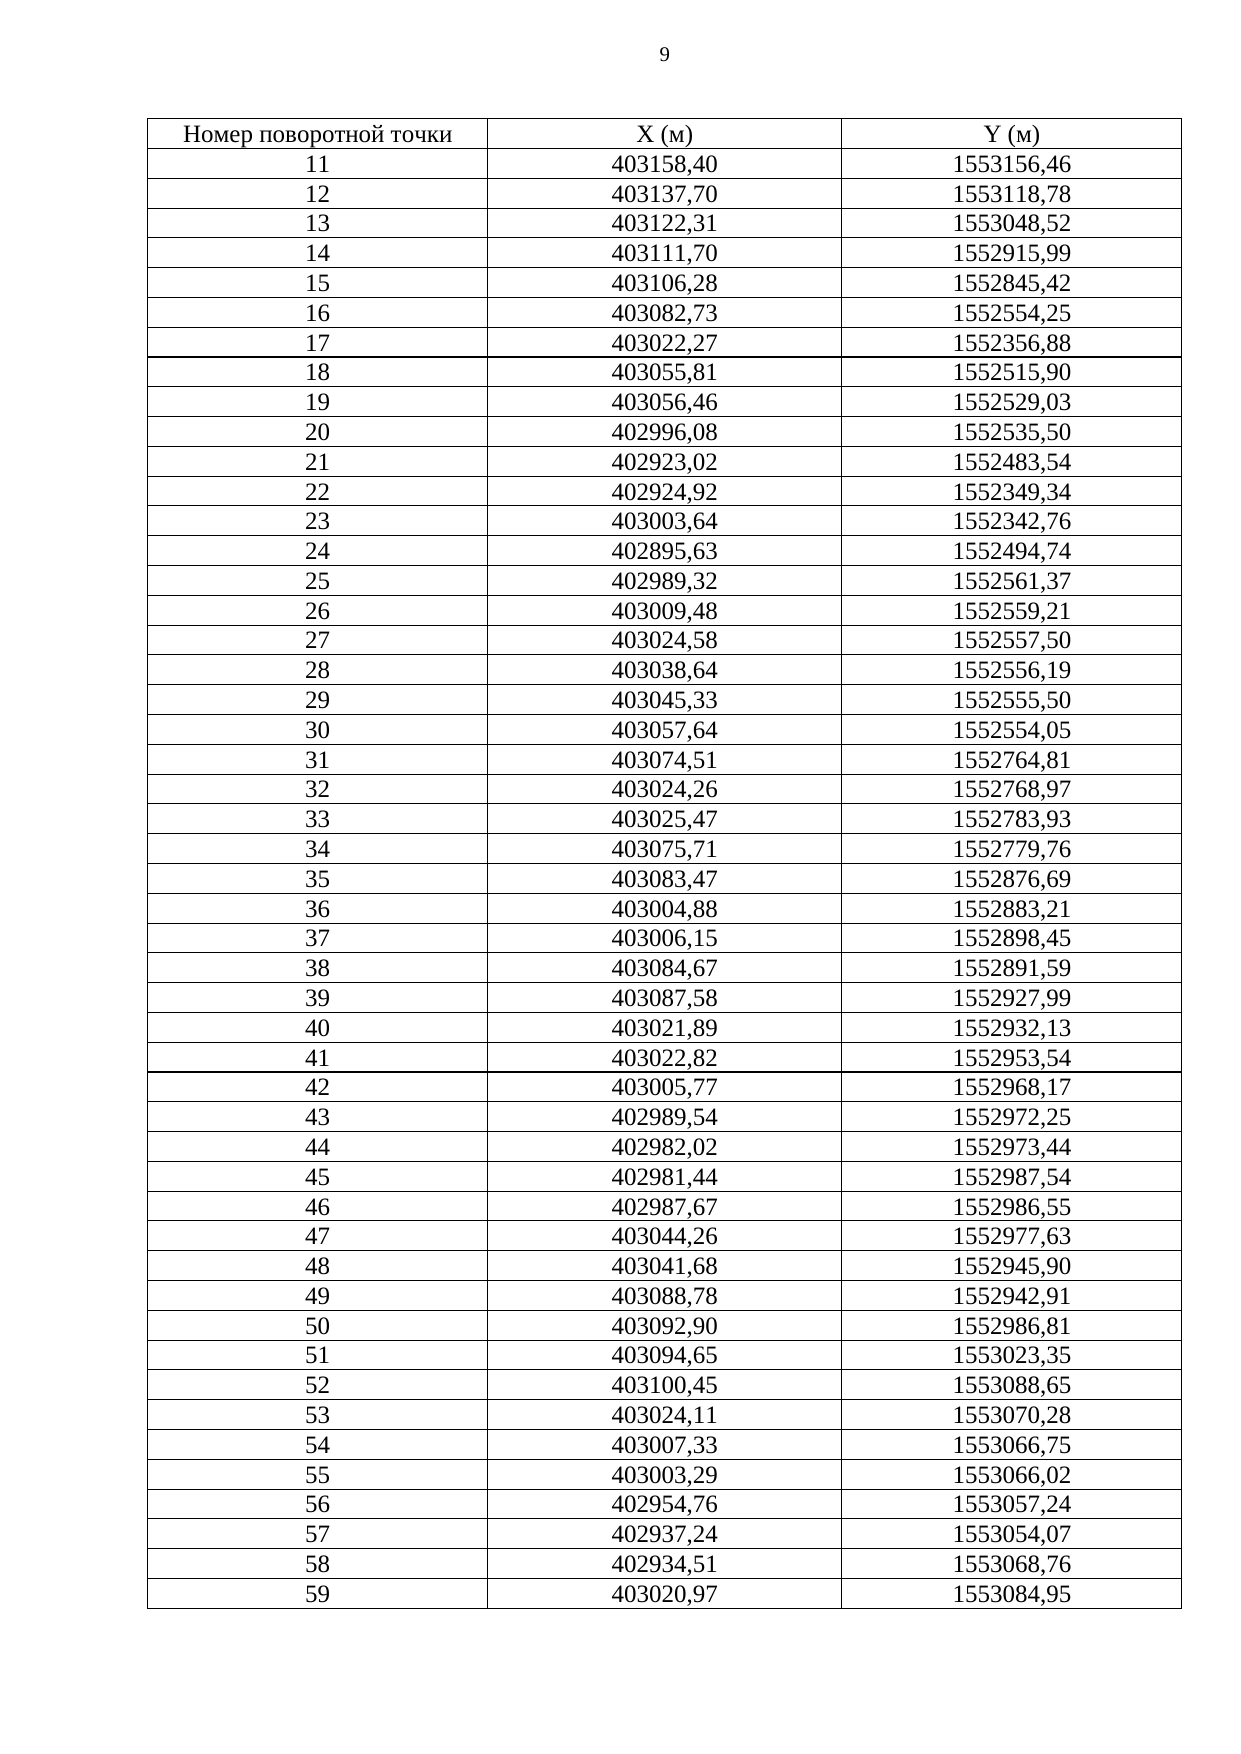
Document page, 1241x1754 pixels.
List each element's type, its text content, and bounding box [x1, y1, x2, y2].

table_cell 1553054,07 [842, 1519, 1181, 1548]
table_cell 23 [148, 506, 487, 535]
table_cell 40 [148, 1013, 487, 1042]
table_cell 25 [148, 566, 487, 595]
table_cell 55 [148, 1460, 487, 1488]
table_cell 403082,73 [488, 298, 841, 327]
table_cell 1552891,59 [842, 953, 1181, 982]
table_cell 11 [148, 149, 487, 178]
table_cell 1552898,45 [842, 924, 1181, 952]
table_cell 403024,11 [488, 1400, 841, 1429]
table_cell 35 [148, 864, 487, 893]
table_cell 14 [148, 238, 487, 267]
table_cell 1552535,50 [842, 417, 1181, 446]
table_cell 58 [148, 1549, 487, 1578]
table_cell 1552515,90 [842, 358, 1181, 386]
table_cell 1552968,17 [842, 1073, 1181, 1101]
table_cell 403158,40 [488, 149, 841, 178]
table_cell 1553118,78 [842, 179, 1181, 207]
table_cell 38 [148, 953, 487, 982]
table_cell 49 [148, 1281, 487, 1310]
table_cell 402954,76 [488, 1490, 841, 1518]
table_cell 403003,29 [488, 1460, 841, 1488]
table_cell 47 [148, 1221, 487, 1250]
table_cell 402982,02 [488, 1132, 841, 1161]
table_cell 403094,65 [488, 1341, 841, 1369]
table_cell 403041,68 [488, 1251, 841, 1280]
table_cell 17 [148, 328, 487, 356]
table_cell 1552876,69 [842, 864, 1181, 893]
table_cell 43 [148, 1102, 487, 1131]
table_cell 1553066,02 [842, 1460, 1181, 1488]
table_cell 50 [148, 1311, 487, 1339]
table_cell 1552556,19 [842, 655, 1181, 684]
table_cell 33 [148, 804, 487, 833]
table_cell 403022,82 [488, 1043, 841, 1071]
table_cell 403005,77 [488, 1073, 841, 1101]
table_cell 403044,26 [488, 1221, 841, 1250]
table_cell 403022,27 [488, 328, 841, 356]
table_header X (м) [488, 119, 841, 148]
table_cell 1553066,75 [842, 1430, 1181, 1459]
table_cell 1553023,35 [842, 1341, 1181, 1369]
table_cell 22 [148, 477, 487, 505]
table_cell 34 [148, 834, 487, 863]
table_cell 403020,97 [488, 1579, 841, 1608]
table_cell 12 [148, 179, 487, 207]
table_cell 57 [148, 1519, 487, 1548]
table_cell 403038,64 [488, 655, 841, 684]
table_cell 1552554,05 [842, 715, 1181, 744]
table_cell 1552483,54 [842, 447, 1181, 476]
table_cell 21 [148, 447, 487, 476]
table_cell 1553057,24 [842, 1490, 1181, 1518]
table_cell 1552986,81 [842, 1311, 1181, 1339]
table_header Номер поворотной точки [148, 119, 487, 148]
table_cell 1552494,74 [842, 536, 1181, 565]
table_cell 402989,32 [488, 566, 841, 595]
table_cell 402895,63 [488, 536, 841, 565]
table_cell 403106,28 [488, 268, 841, 297]
table_cell 27 [148, 626, 487, 654]
table_cell 1552945,90 [842, 1251, 1181, 1280]
table_cell 18 [148, 358, 487, 386]
table_cell 56 [148, 1490, 487, 1518]
table_cell 1552942,91 [842, 1281, 1181, 1310]
table_cell 403084,67 [488, 953, 841, 982]
table_cell 37 [148, 924, 487, 952]
table_cell 1553068,76 [842, 1549, 1181, 1578]
table_cell 1552977,63 [842, 1221, 1181, 1250]
table_cell 402981,44 [488, 1162, 841, 1191]
table_cell 1552932,13 [842, 1013, 1181, 1042]
table_cell 1552783,93 [842, 804, 1181, 833]
table_cell 402996,08 [488, 417, 841, 446]
table_header Y (м) [842, 119, 1181, 148]
table_cell 402987,67 [488, 1192, 841, 1220]
table_cell 1552356,88 [842, 328, 1181, 356]
table_cell 24 [148, 536, 487, 565]
table_cell 1552779,76 [842, 834, 1181, 863]
table_cell 36 [148, 894, 487, 922]
table_cell 45 [148, 1162, 487, 1191]
table_cell 402923,02 [488, 447, 841, 476]
table_cell 16 [148, 298, 487, 327]
table_cell 29 [148, 685, 487, 714]
table_cell 41 [148, 1043, 487, 1071]
table_cell 1553088,65 [842, 1370, 1181, 1399]
table_cell 1552973,44 [842, 1132, 1181, 1161]
table_cell 403057,64 [488, 715, 841, 744]
table_cell 1552557,50 [842, 626, 1181, 654]
table_cell 15 [148, 268, 487, 297]
table_cell 1553156,46 [842, 149, 1181, 178]
table_cell 403004,88 [488, 894, 841, 922]
table_cell 403003,64 [488, 506, 841, 535]
table_cell 403024,58 [488, 626, 841, 654]
table_cell 1552559,21 [842, 596, 1181, 624]
table_cell 1552561,37 [842, 566, 1181, 595]
table_cell 403025,47 [488, 804, 841, 833]
table_cell 1552845,42 [842, 268, 1181, 297]
table_cell 30 [148, 715, 487, 744]
table_cell 31 [148, 745, 487, 773]
table_cell 403055,81 [488, 358, 841, 386]
table_cell 59 [148, 1579, 487, 1608]
table_cell 20 [148, 417, 487, 446]
table_cell 403122,31 [488, 209, 841, 237]
table_cell 1552972,25 [842, 1102, 1181, 1131]
table_cell 1553084,95 [842, 1579, 1181, 1608]
table_cell 26 [148, 596, 487, 624]
table_cell 402924,92 [488, 477, 841, 505]
table_cell 19 [148, 387, 487, 416]
table_cell 402934,51 [488, 1549, 841, 1578]
table_cell 1553070,28 [842, 1400, 1181, 1429]
table_cell 403100,45 [488, 1370, 841, 1399]
table_cell 54 [148, 1430, 487, 1459]
table_cell 403137,70 [488, 179, 841, 207]
table_cell 403092,90 [488, 1311, 841, 1339]
table_cell 403009,48 [488, 596, 841, 624]
table_cell 1552927,99 [842, 983, 1181, 1012]
table_cell 403007,33 [488, 1430, 841, 1459]
table_cell 403021,89 [488, 1013, 841, 1042]
table_cell 403083,47 [488, 864, 841, 893]
table_cell 48 [148, 1251, 487, 1280]
table_cell 1552986,55 [842, 1192, 1181, 1220]
table_cell 403088,78 [488, 1281, 841, 1310]
table_cell 403045,33 [488, 685, 841, 714]
table_cell 1552555,50 [842, 685, 1181, 714]
table_cell 28 [148, 655, 487, 684]
table_cell 1552764,81 [842, 745, 1181, 773]
table_cell 403111,70 [488, 238, 841, 267]
table_cell 403056,46 [488, 387, 841, 416]
table_cell 1552953,54 [842, 1043, 1181, 1071]
table_cell 1552554,25 [842, 298, 1181, 327]
table_cell 32 [148, 775, 487, 803]
table_cell 13 [148, 209, 487, 237]
table_cell 52 [148, 1370, 487, 1399]
table_cell 1552768,97 [842, 775, 1181, 803]
table_cell 1552349,34 [842, 477, 1181, 505]
table_cell 42 [148, 1073, 487, 1101]
table_cell 1552883,21 [842, 894, 1181, 922]
table_cell 402937,24 [488, 1519, 841, 1548]
table_cell 403024,26 [488, 775, 841, 803]
table_cell 403087,58 [488, 983, 841, 1012]
table_cell 44 [148, 1132, 487, 1161]
table_cell 51 [148, 1341, 487, 1369]
table_cell 46 [148, 1192, 487, 1220]
table_cell 402989,54 [488, 1102, 841, 1131]
table_cell 403074,51 [488, 745, 841, 773]
table_cell 1552915,99 [842, 238, 1181, 267]
table_cell 1552529,03 [842, 387, 1181, 416]
table_cell 1552342,76 [842, 506, 1181, 535]
table_cell 403075,71 [488, 834, 841, 863]
table_cell 53 [148, 1400, 487, 1429]
table_cell 1553048,52 [842, 209, 1181, 237]
table_cell 39 [148, 983, 487, 1012]
table_cell 1552987,54 [842, 1162, 1181, 1191]
table_cell 403006,15 [488, 924, 841, 952]
